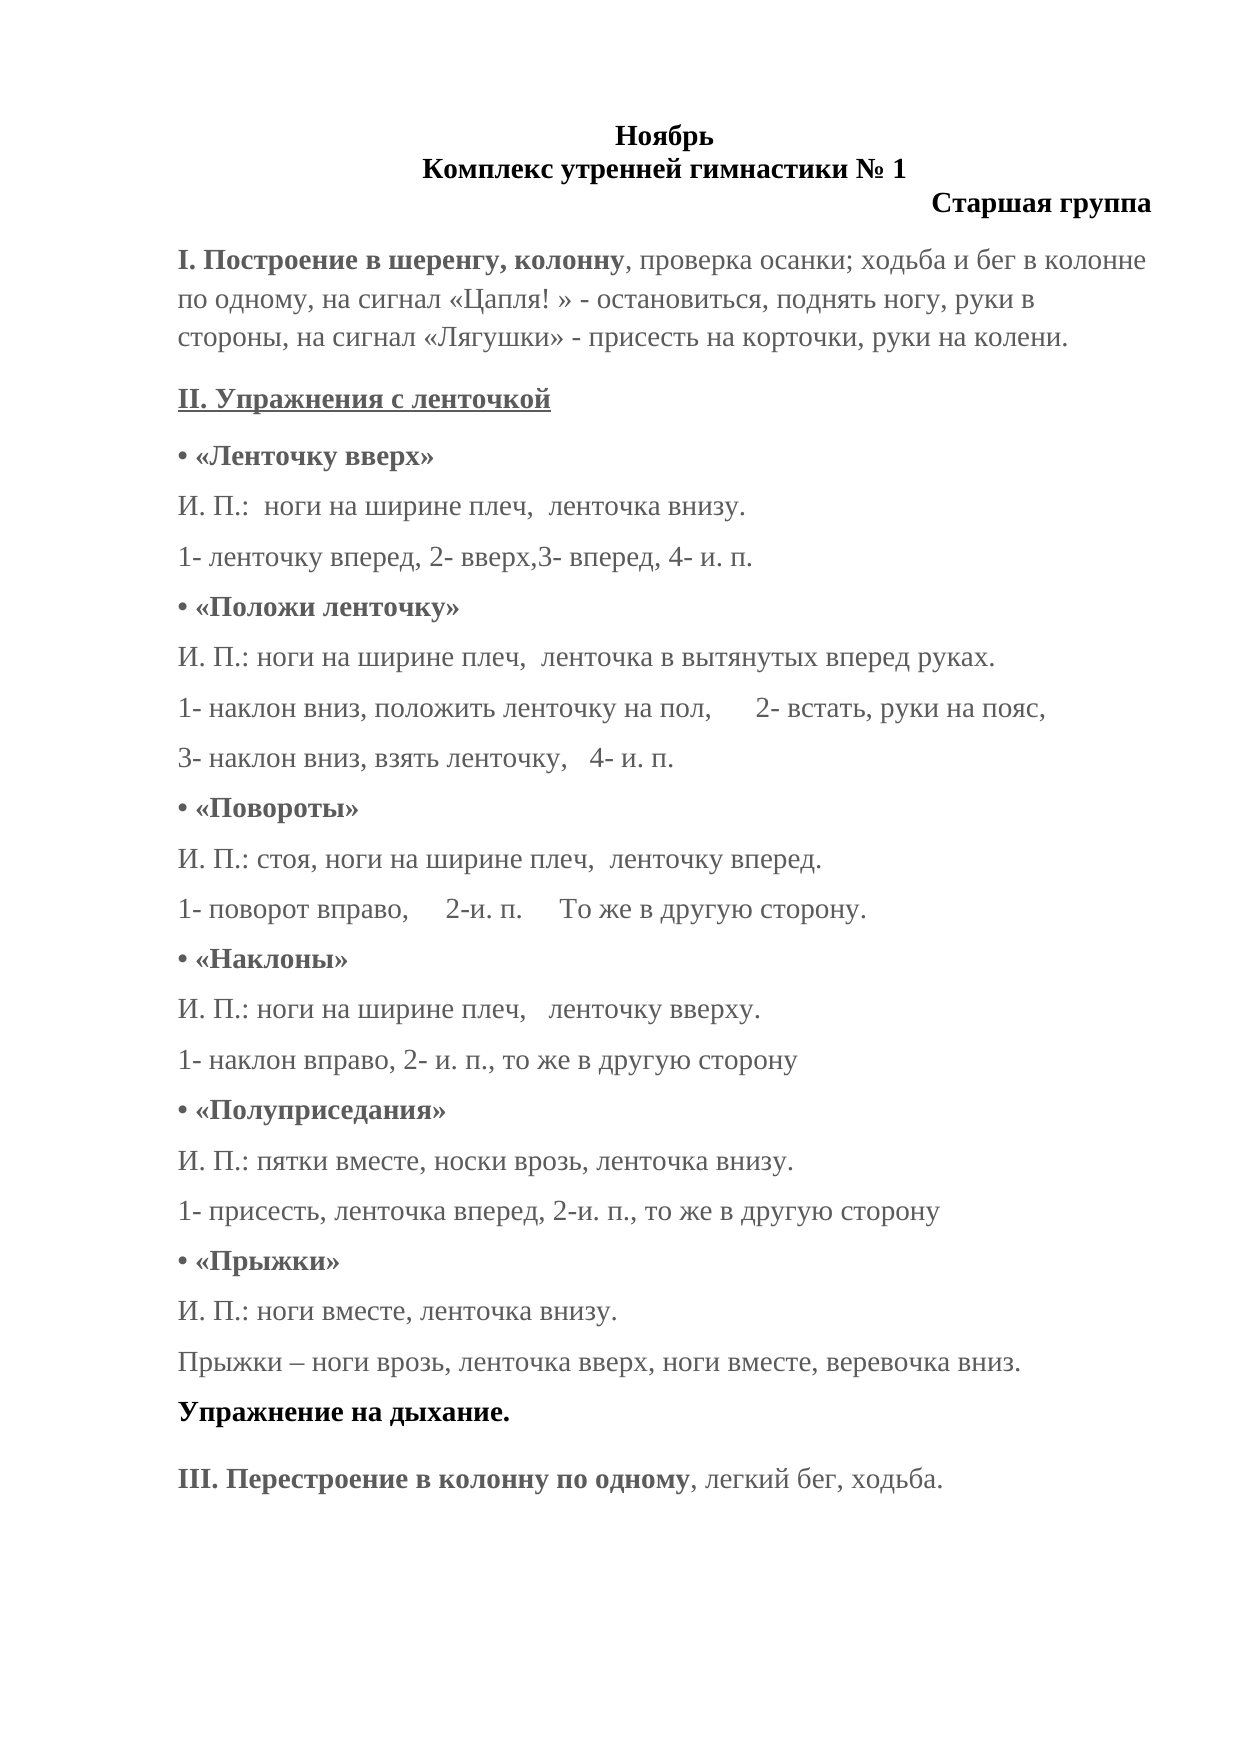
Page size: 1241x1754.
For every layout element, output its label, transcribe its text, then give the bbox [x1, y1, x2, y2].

text 1- ленточку вперед, 2- вверх,3- вперед, 4- и. п. [177, 539, 1152, 572]
text 3- наклон вниз, взять ленточку, 4- и. п. [177, 740, 1152, 774]
text И. П.: ноги на ширине плеч, ленточка внизу. [177, 488, 1152, 522]
text • «Прыжки» [177, 1243, 1152, 1277]
text 1- наклон вниз, положить ленточку на пол, 2- встать, руки на пояс, [177, 690, 1152, 723]
text Упражнение на дыхание. [177, 1394, 1152, 1428]
text I. Построение в шеренгу, колонну, проверка осанки; ходьба и бег в колонне по одному, на сигнал «Цапля! » - остановиться, поднять ногу, руки в стороны, на сигнал «Лягушки» - присесть на корточки, руки на колени. [177, 242, 1152, 353]
text • «Полуприседания» [177, 1092, 1152, 1126]
text И. П.: ноги вместе, ленточка внизу. [177, 1293, 1152, 1327]
text Комплекс утренней гимнастики № 1 [177, 152, 1152, 185]
text • «Ленточку вверх» [177, 438, 1152, 472]
text 1- присесть, ленточка вперед, 2-и. п., то же в другую сторону [177, 1193, 1152, 1226]
text • «Наклоны» [177, 941, 1152, 975]
text Прыжки – ноги врозь, ленточка вверх, ноги вместе, веревочка вниз. [177, 1344, 1152, 1377]
text И. П.: ноги на ширине плеч, ленточка в вытянутых вперед руках. [177, 639, 1152, 673]
text II. Упражнения с ленточкой [177, 381, 1152, 415]
text И. П.: пятки вместе, носки врозь, ленточка внизу. [177, 1143, 1152, 1176]
text • «Повороты» [177, 790, 1152, 824]
text 1- поворот вправо, 2-и. п. То же в другую сторону. [177, 891, 1152, 924]
text И. П.: стоя, ноги на ширине плеч, ленточку вперед. [177, 841, 1152, 874]
text Ноябрь [177, 118, 1152, 152]
text И. П.: ноги на ширине плеч, ленточку вверху. [177, 992, 1152, 1025]
text III. Перестроение в колонну по одному, легкий бег, ходьба. [177, 1461, 1152, 1495]
text • «Положи ленточку» [177, 589, 1152, 623]
text 1- наклон вправо, 2- и. п., то же в другую сторону [177, 1042, 1152, 1076]
text Старшая группа [177, 185, 1152, 219]
